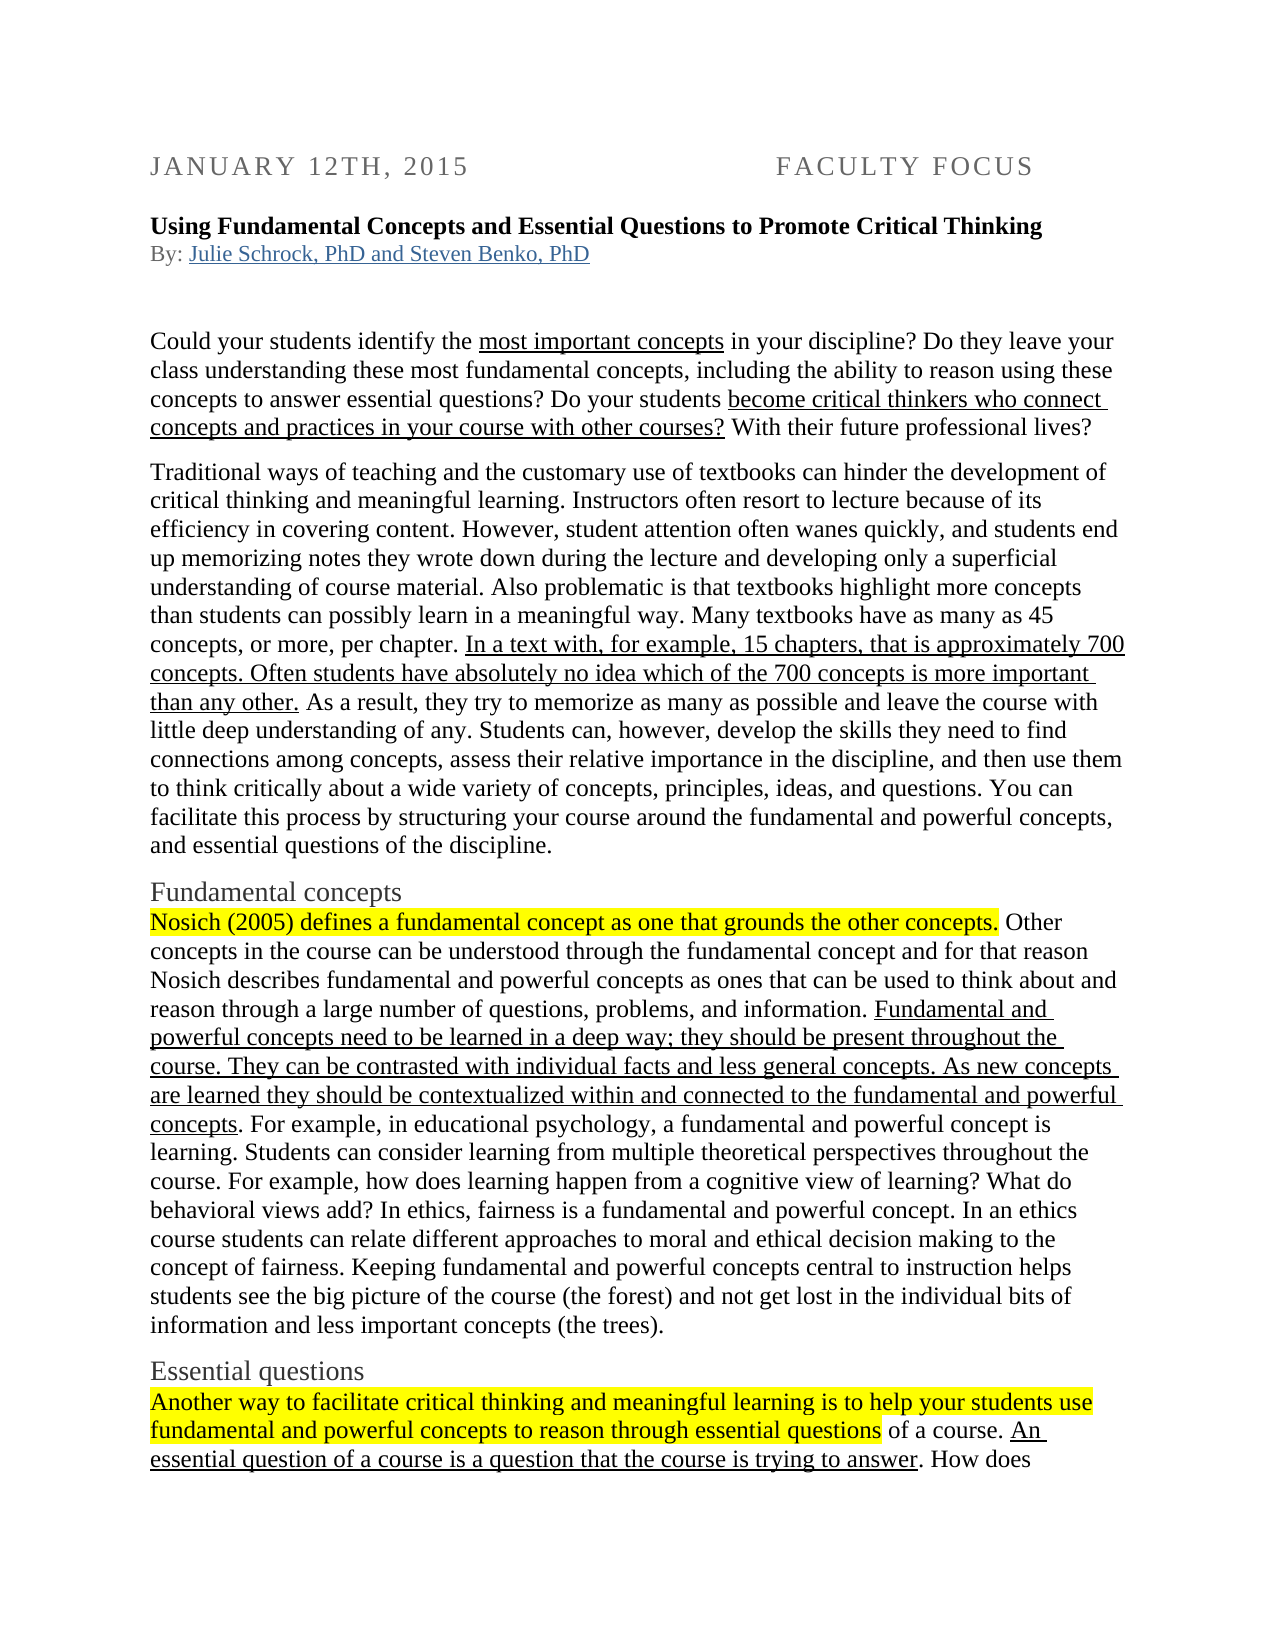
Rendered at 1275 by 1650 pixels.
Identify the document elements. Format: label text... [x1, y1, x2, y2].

text JANUARY 12TH, 2015 fACULTY FOCUS [150, 150, 1125, 181]
text Nosich (2005) defines a fundamental concept as one that grounds the other concepts. Other concepts in the course can be understood through the fundamental concept and for that reason Nosich describes fundamental and powerful concepts as ones that can be used to think about and reason through a large number of questions, problems, and information. Fundamental and powerful concepts need to be learned in a deep way; they should be present throughout the course. They can be contrasted with individual facts and less general concepts. As new concepts are learned they should be contextualized within and connected to the fundamental and powerful concepts. For example, in educational psychology, a fundamental and powerful concept is learning. Students can consider learning from multiple theoretical perspectives throughout the course. For example, how does learning happen from a cognitive view of learning? What do behavioral views add? In ethics, fairness is a fundamental and powerful concept. In an ethics course students can relate different approaches to moral and ethical decision making to the concept of fairness. Keeping fundamental and powerful concepts central to instruction helps students see the big picture of the course (the forest) and not get lost in the individual bits of information and less important concepts (the trees). [150, 907, 1125, 1339]
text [150, 1387, 1125, 1473]
text Using Fundamental Concepts and Essential Questions to Promote Critical Thinking [150, 210, 1125, 240]
text By: Julie Schrock, PhD and Steven Benko, PhD [150, 240, 1125, 266]
text Traditional ways of teaching and the customary use of textbooks can hinder the development of critical thinking and meaningful learning. Instructors often resort to lecture because of its efficiency in covering content. However, student attention often wanes quickly, and students end up memorizing notes they wrote down during the lecture and developing only a superficial understanding of course material. Also problematic is that textbooks highlight more concepts than students can possibly learn in a meaningful way. Many textbooks have as many as 45 concepts, or more, per chapter. In a text with, for example, 15 chapters, that is approximately 700 concepts. Often students have absolutely no idea which of the 700 concepts is more important than any other. As a result, they try to memorize as many as possible and leave the course with little deep understanding of any. Students can, however, develop the skills they need to find connections among concepts, assess their relative importance in the discipline, and then use them to think critically about a wide variety of concepts, principles, ideas, and questions. You can facilitate this process by structuring your course around the fundamental and powerful concepts, and essential questions of the discipline. [150, 457, 1125, 859]
text Could your students identify the most important concepts in your discipline? Do they leave your class understanding these most fundamental concepts, including the ability to reason using these concepts to answer essential questions? Do your students become critical thinkers who connect concepts and practices in your course with other courses? With their future professional lives? [150, 326, 1125, 441]
text Fundamental concepts [150, 875, 1125, 907]
text Essential questions [150, 1354, 1125, 1387]
